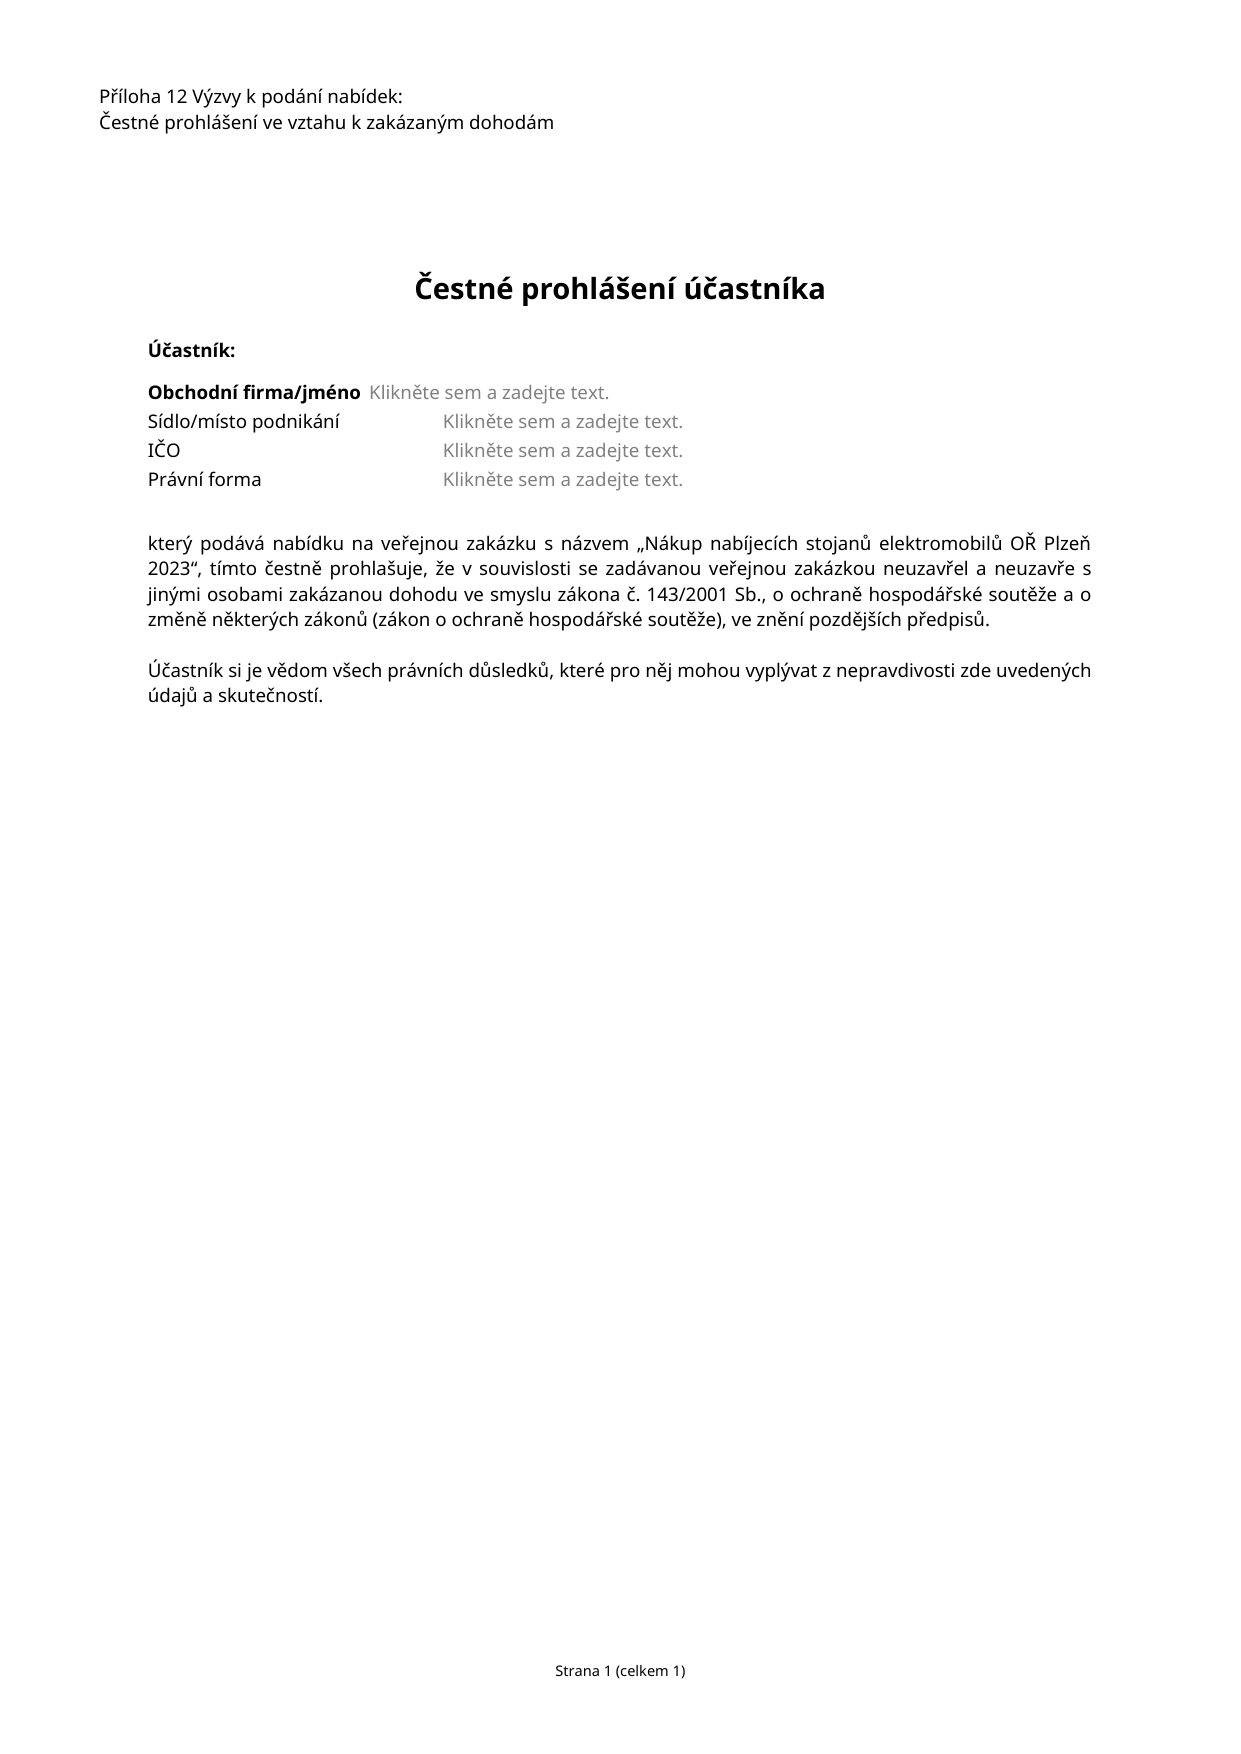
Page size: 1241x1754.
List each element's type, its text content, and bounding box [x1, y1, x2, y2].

text Účastník: [148, 333, 1093, 364]
text který podává nabídku na veřejnou zakázku s názvem „Nákup nabíjecích stojanů elektromobilů OŘ Plzeň 2023“, tímto čestně prohlašuje, že v souvislosti se zadávanou veřejnou zakázkou neuzavřel a neuzavře s jinými osobami zakázanou dohodu ve smyslu zákona č. 143/2001 Sb., o ochraně hospodářské soutěže a o změně některých zákonů (zákon o ochraně hospodářské soutěže), ve znění pozdějších předpisů. [148, 530, 1093, 632]
title Čestné prohlášení účastníka [148, 268, 1093, 308]
text Sídlo/místo podnikání [148, 405, 1093, 434]
text Právní forma [148, 463, 1093, 492]
text Obchodní firma/jméno [148, 376, 1093, 405]
text IČO [148, 434, 1093, 463]
text Účastník si je vědom všech právních důsledků, které pro něj mohou vyplývat z nepravdivosti zde uvedených údajů a skutečností. [148, 657, 1093, 708]
